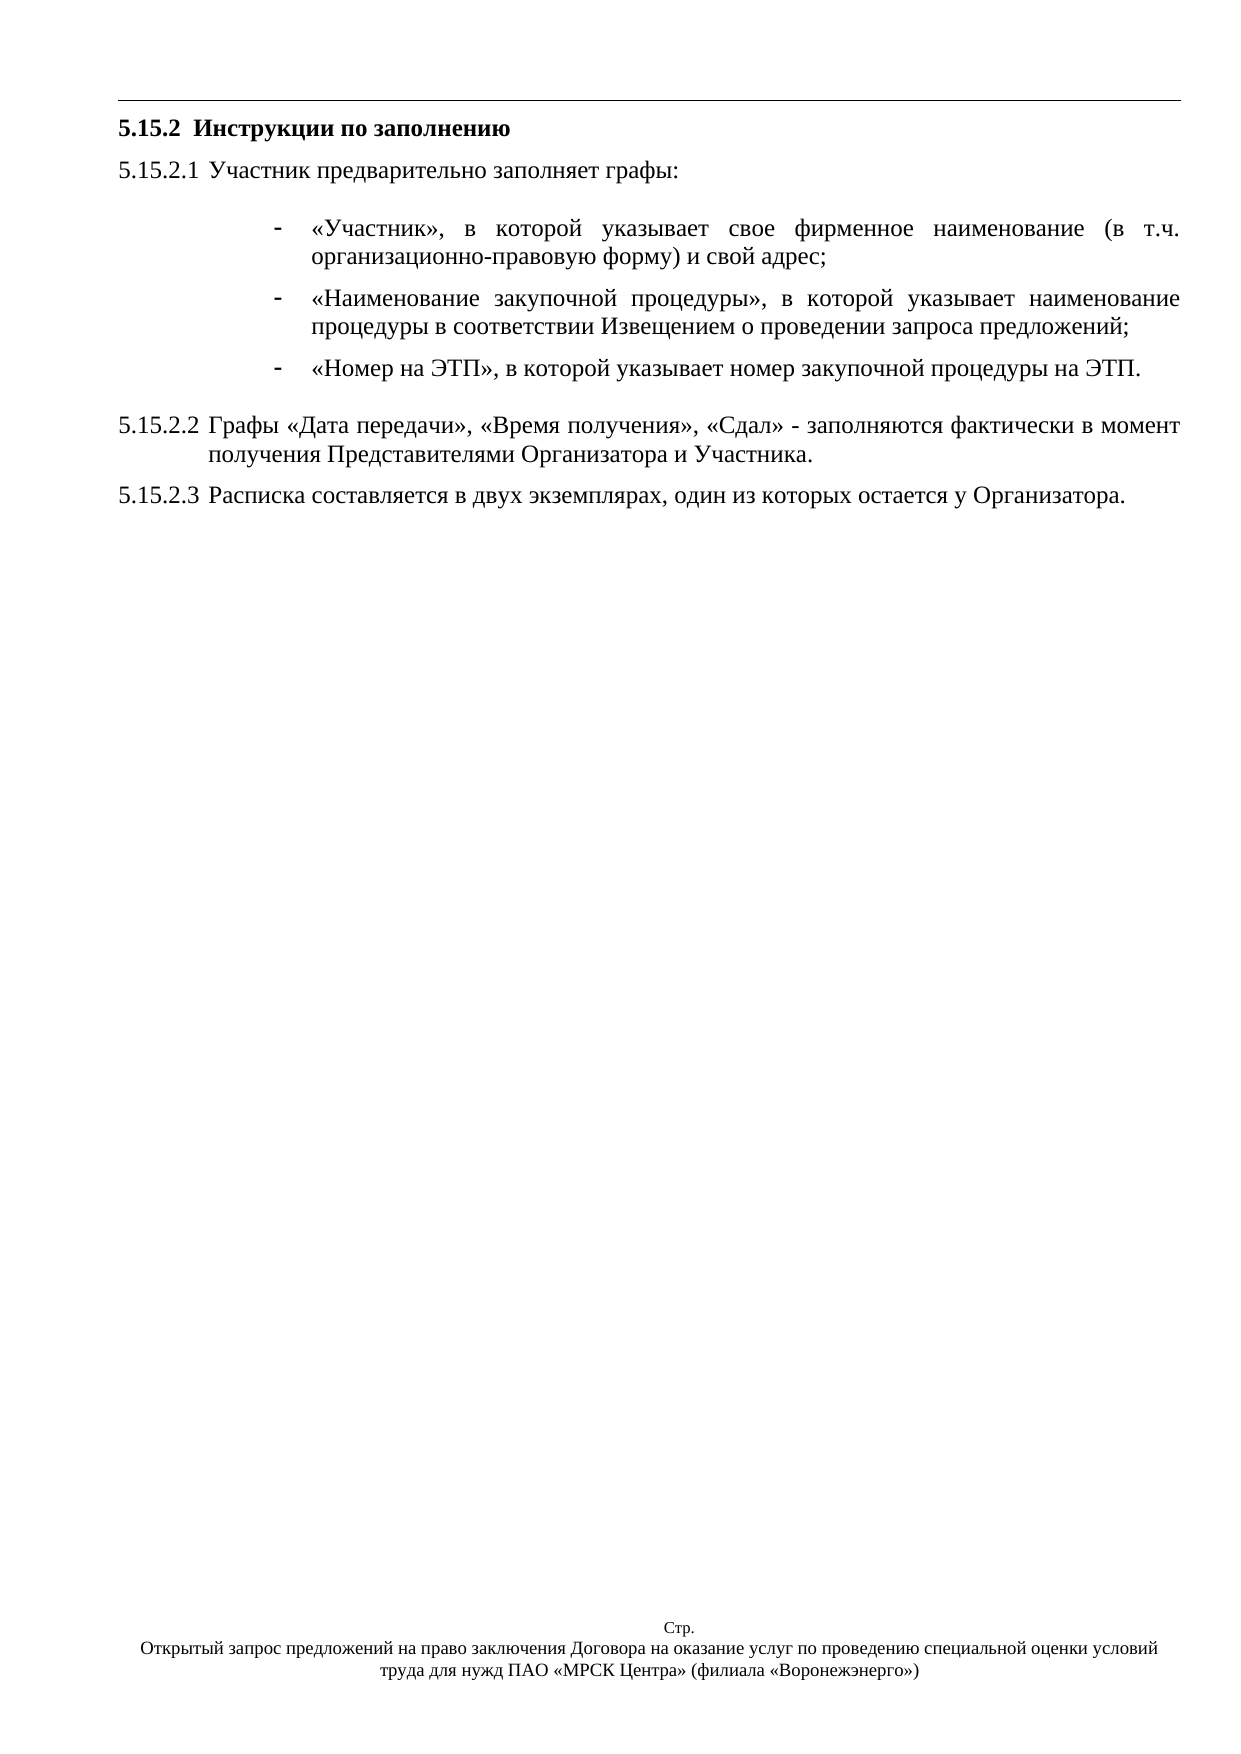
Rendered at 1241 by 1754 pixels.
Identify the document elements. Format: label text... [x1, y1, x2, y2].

list «Наименование закупочной процедуры», в которой указывает наименование процедуры в соответствии Извещением о проведении запроса предложений; [274, 283, 1181, 340]
list Расписка составляется в двух экземплярах, один из которых остается у Организатора. [118, 481, 1181, 509]
list «Номер на ЭТП», в которой указывает номер закупочной процедуры на ЭТП. [274, 353, 1181, 381]
list «Участник», в которой указывает свое фирменное наименование (в т.ч. организационно-правовую форму) и свой адрес; [274, 213, 1181, 270]
subtitle Инструкции по заполнению [118, 113, 1181, 142]
list Участник предварительно заполняет графы: [118, 155, 1181, 183]
list Графы «Дата передачи», «Время получения», «Сдал» - заполняются фактически в момент получения Представителями Организатора и Участника. [118, 411, 1181, 468]
